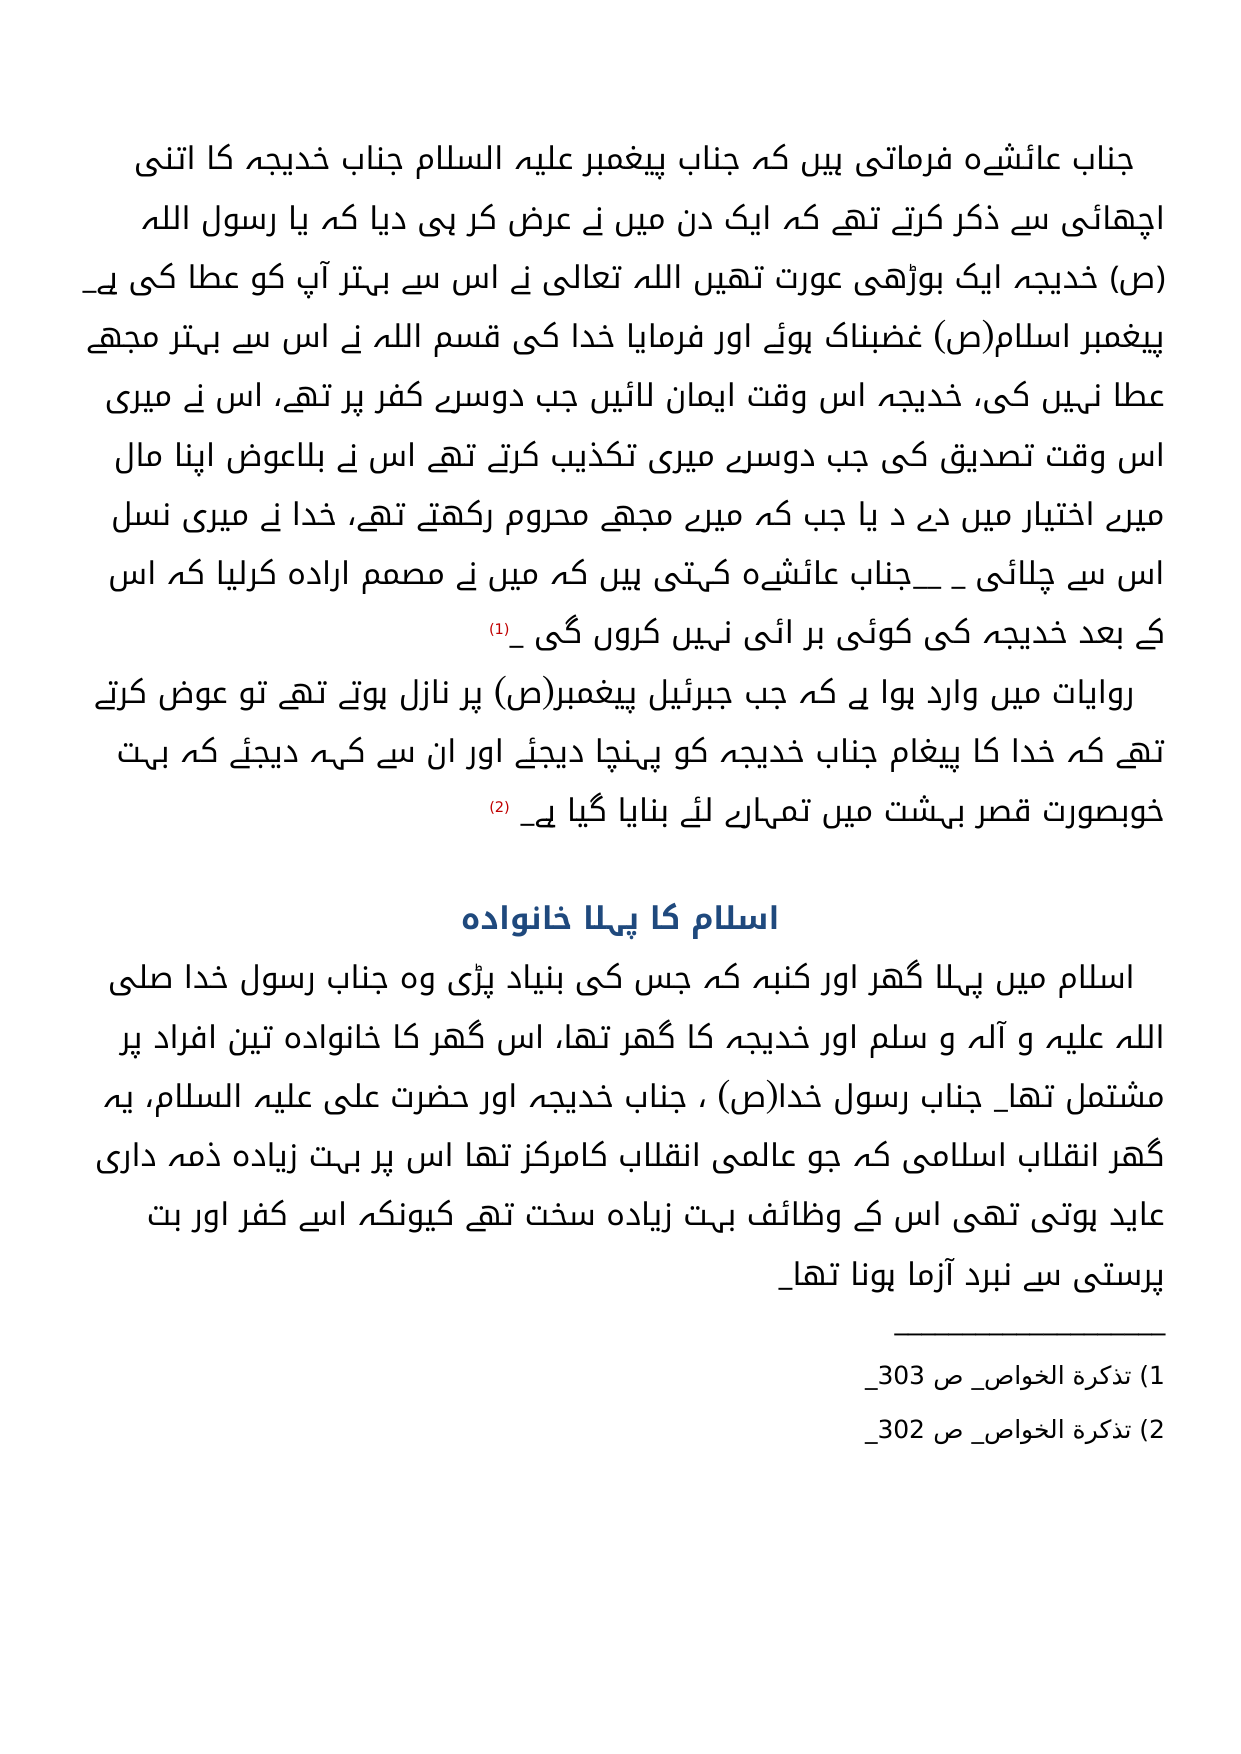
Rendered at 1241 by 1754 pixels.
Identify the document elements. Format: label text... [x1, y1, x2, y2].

text ____________________ [75, 1304, 1165, 1336]
text 1) تذکرة الخواص_ ص 303_ [75, 1361, 1165, 1390]
text اسلام میں پہلا گھر اور کنبہ کہ جس کی بنیاد پڑی وہ جناب رسول خدا صلی اللہ علیہ و آلہ و سلم اور خدیجہ کا گھر تھا، اس گھر کا خانوادہ تین افراد پر مشتمل تھا_ جناب رسول خدا(ص) ، جناب خدیجہ اور حضرت علی علیہ السلام، یہ گھر انقلاب اسلامی کہ جو عالمی انقلاب کامرکز تھا اس پر بہت زیادہ ذمہ داری عاید ہوتی تھی اس کے وظائف بہت زیادہ سخت تھے کیونکہ اسے کفر اور بت پرستی سے نبرد آزما ہونا تھا_ [75, 949, 1165, 1304]
text جناب عائشےہ فرماتی ہیں کہ جناب پیغمبر علیہ السلام جناب خدیجہ کا اتنی اچھائی سے ذکر کرتے تھے کہ ایک دن میں نے عرض کر ہی دیا کہ یا رسول اللہ (ص) خدیجہ ایک بوڑھی عورت تھیں اللہ تعالی نے اس سے بہتر آپ کو عطا کی ہے_ پیغمبر اسلام(ص) غضبناک ہوئے اور فرمایا خدا کی قسم اللہ نے اس سے بہتر مجھے عطا نہیں کی، خدیجہ اس وقت ایمان لائیں جب دوسرے کفر پر تھے، اس نے میری اس وقت تصدیق کی جب دوسرے میری تکذیب کرتے تھے اس نے بلاعوض اپنا مال میرے اختیار میں دے د یا جب کہ میرے مجھے محروم رکھتے تھے، خدا نے میری نسل اس سے چلائی _ __جناب عائشےہ کہتی ہیں کہ میں نے مصمم ارادہ کرلیا کہ اس کے بعد خدیجہ کی کوئی بر ائی نہیں کروں گی _(1) [75, 130, 1165, 663]
text 2) تذکرة الخواص_ ص 302_ [75, 1415, 1165, 1444]
subtitle اسلام کا پہلا خانوادہ [75, 889, 1165, 949]
text روایات میں وارد ہوا ہے کہ جب جبرئیل پیغمبر(ص) پر نازل ہوتے تھے تو عوض کرتے تھے کہ خدا کا پیغام جناب خدیجہ کو پہنچا دیجئے اور ان سے کہہ دیجئے کہ بہت خوبصورت قصر بہشت میں تمہارے لئے بنایا گیا ہے_ (2) [75, 663, 1165, 841]
